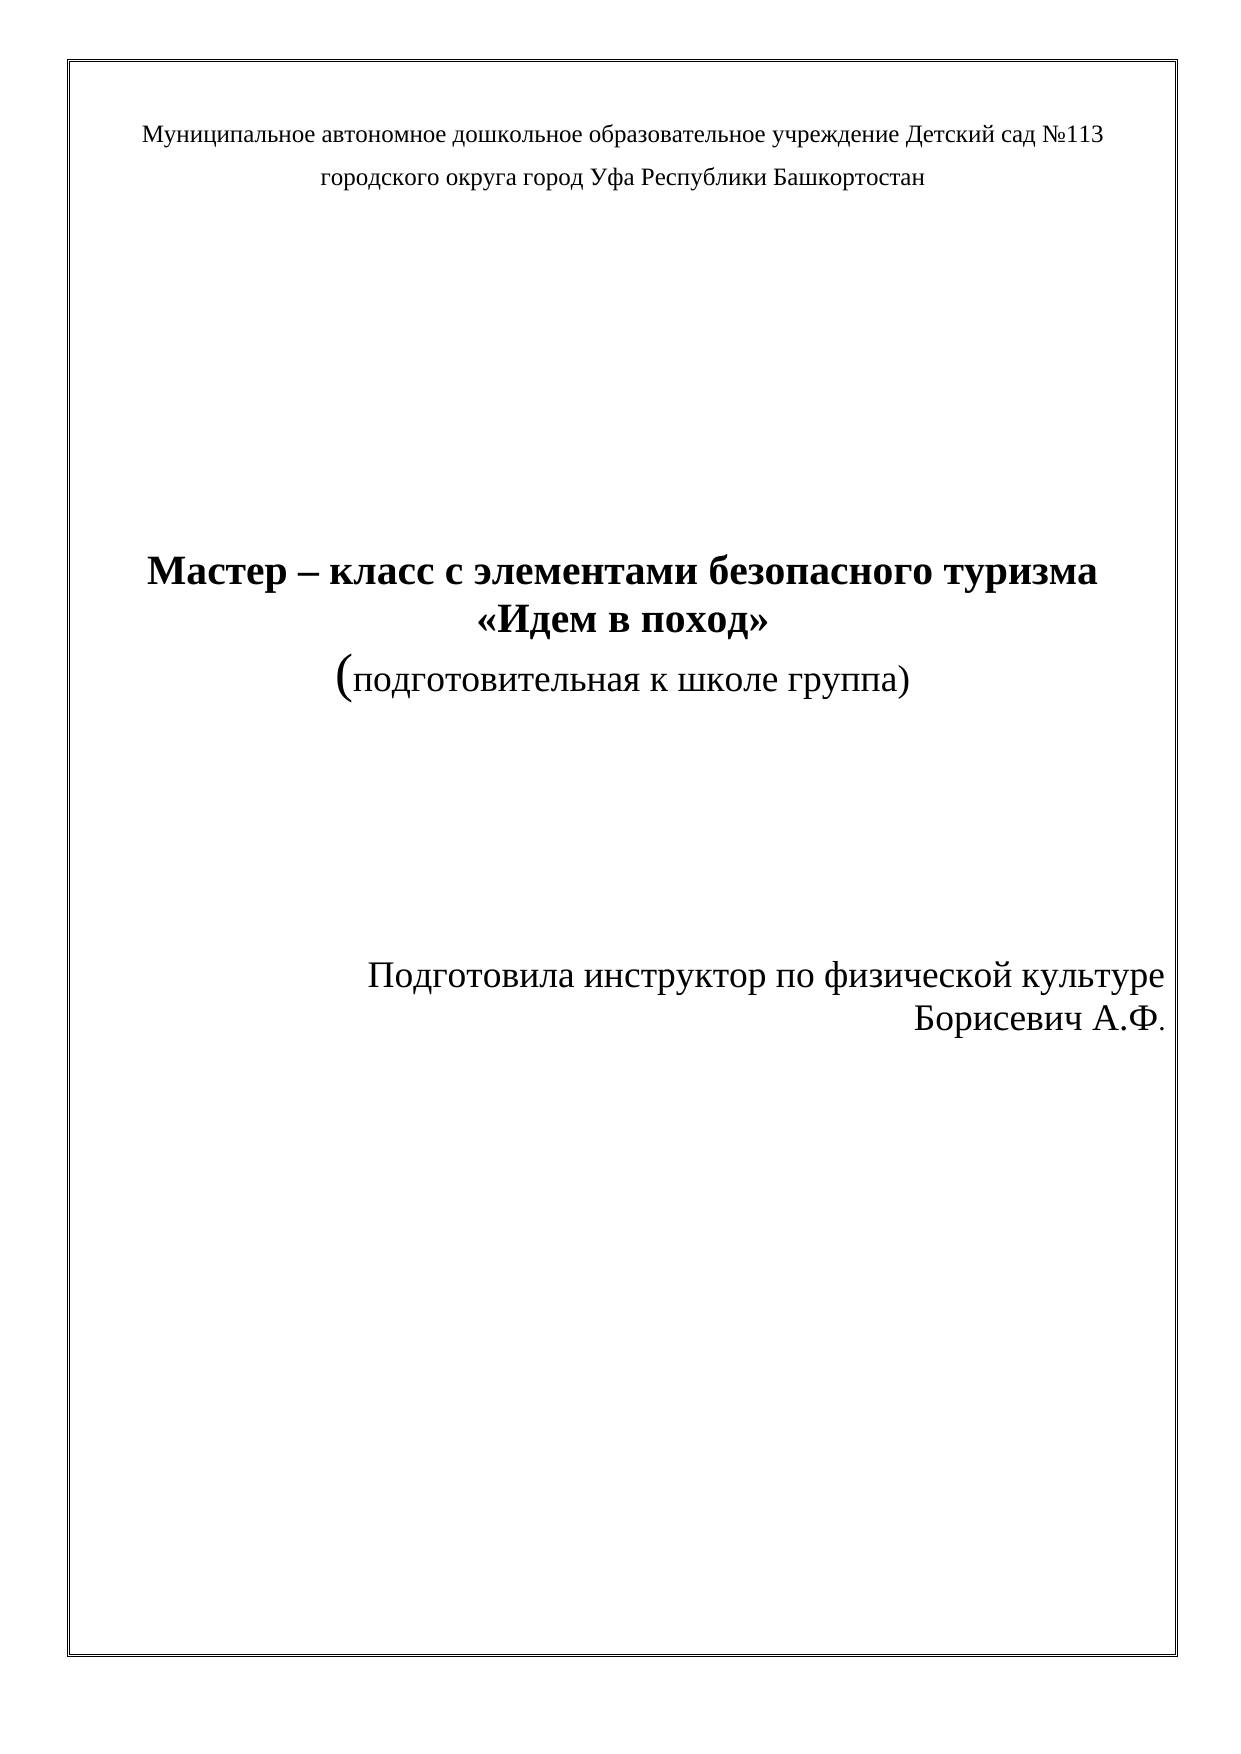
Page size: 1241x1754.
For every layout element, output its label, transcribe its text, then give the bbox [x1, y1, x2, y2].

table_header Муниципальное автономное дошкольное образовательное учреждение Детский сад №113 городского округа город Уфа Республики Башкортостан Мастер – класс с элементами безопасного туризма «Идем в поход» (подготовительная к школе группа) Подготовила инструктор по физической культуре Борисевич А.Ф. [70, 62, 1175, 1654]
